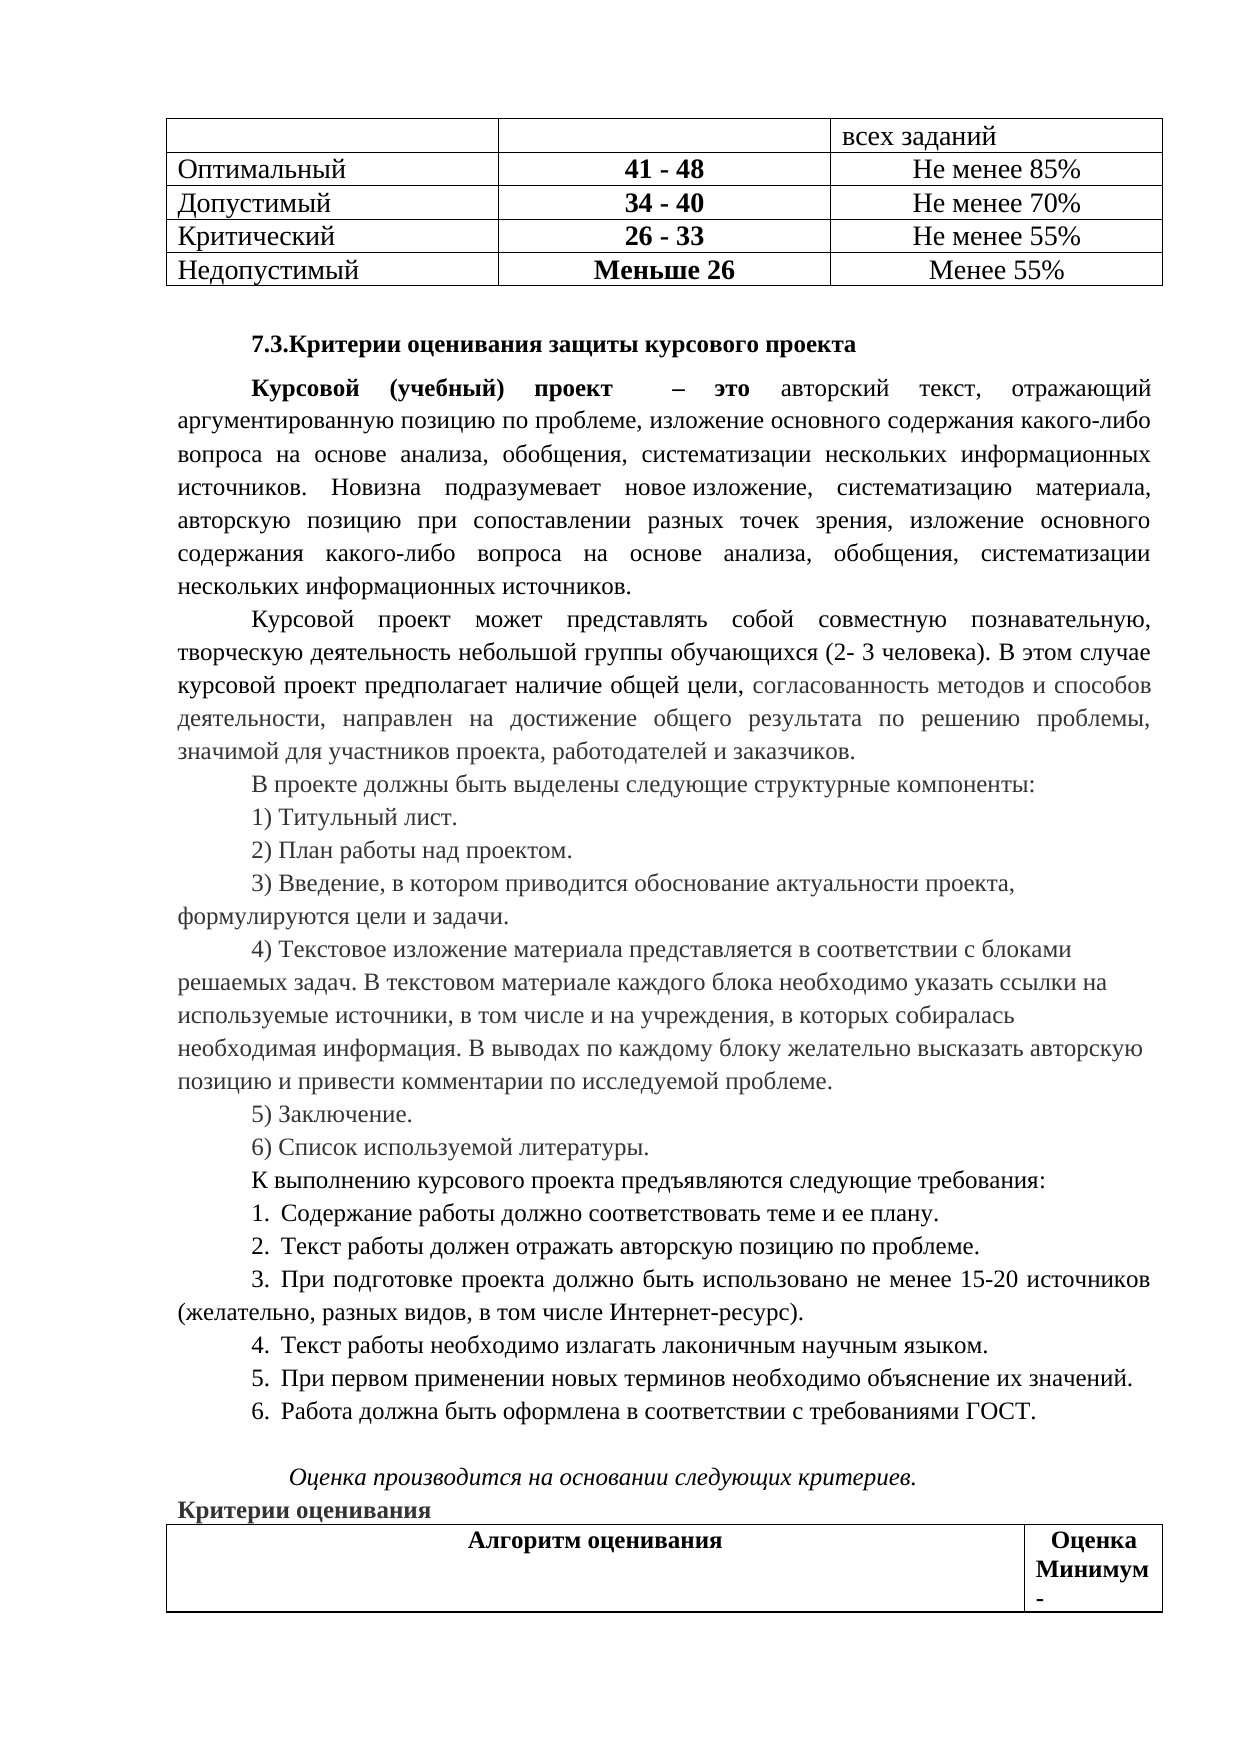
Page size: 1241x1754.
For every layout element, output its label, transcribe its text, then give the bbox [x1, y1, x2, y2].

text 3) Введение, в котором приводится обоснование актуальности проекта, формулируются цели и задачи. [177, 868, 1152, 930]
text 4) Текстовое изложение материала представляется в соответствии с блоками решаемых задач. В текстовом материале каждого блока необходимо указать ссылки на используемые источники, в том числе и на учреждения, в которых собиралась необходимая информация. В выводах по каждому блоку желательно высказать авторскую позицию и привести комментарии по исследуемой проблеме. [177, 934, 1152, 1095]
text Курсовой проект может представлять собой совместную познавательную, творческую деятельность небольшой группы обучающихся (2- 3 человека). В этом случае курсовой проект предполагает наличие общей цели, согласованность методов и способов деятельности, направлен на достижение общего результата по решению проблемы, значимой для участников проекта, работодателей и заказчиков. [177, 604, 1152, 764]
table_cell Критический [167, 220, 498, 252]
table_cell Менее 55% [831, 253, 1162, 285]
text К выполнению курсового проекта предъявляются следующие требования: [177, 1165, 1152, 1194]
table_cell 26 - 33 [499, 220, 830, 252]
text Оценка производится на основании следующих критериев. [288, 1462, 1152, 1491]
text 7.3.Критерии оценивания защиты курсового проекта [177, 329, 1152, 358]
list Текст работы необходимо излагать лаконичным научным языком. [177, 1330, 1152, 1359]
table_header Уровни [167, 119, 498, 152]
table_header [1025, 1525, 1162, 1611]
text 5) Заключение. [177, 1099, 1152, 1128]
table_cell Допустимый [167, 186, 498, 218]
table_cell Недопустимый [167, 253, 498, 285]
table_cell Меньше 26 [499, 253, 830, 285]
table_cell Не менее 85% [831, 153, 1162, 185]
list Работа должна быть оформлена в соответствии с требованиями ГОСТ. [177, 1396, 1152, 1425]
table_header Алгоритм оценивания [167, 1525, 1024, 1611]
text Курсовой (учебный) проект – это авторский текст, отражающий аргументированную позицию по проблеме, изложение основного содержания какого-либо вопроса на основе анализа, обобщения, систематизации нескольких информационных источников. Новизна подразумевает новое изложение, систематизацию материала, авторскую позицию при сопоставлении разных точек зрения, изложение основного содержания какого-либо вопроса на основе анализа, обобщения, систематизации нескольких информационных источников. [177, 373, 1152, 599]
list Текст работы должен отражать авторскую позицию по проблеме. [177, 1231, 1152, 1260]
table_cell 34 - 40 [499, 186, 830, 218]
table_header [499, 119, 830, 152]
text Критерии оценивания [177, 1495, 1152, 1524]
list При первом применении новых терминов необходимо объяснение их значений. [177, 1363, 1152, 1392]
table_cell 41 - 48 [499, 153, 830, 185]
table_cell Не менее 70% [831, 186, 1162, 218]
list При подготовке проекта должно быть использовано не менее 15-20 источников (желательно, разных видов, в том числе Интернет-ресурс). [177, 1264, 1152, 1326]
text 2) План работы над проектом. [177, 835, 1152, 864]
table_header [831, 119, 1162, 152]
text 6) Список используемой литературы. [177, 1132, 1152, 1161]
table_cell Не менее 55% [831, 220, 1162, 252]
table_cell Оптимальный [167, 153, 498, 185]
text 1) Титульный лист. [177, 802, 1152, 831]
text В проекте должны быть выделены следующие структурные компоненты: [177, 769, 1152, 798]
list Содержание работы должно соответствовать теме и ее плану. [177, 1198, 1152, 1227]
